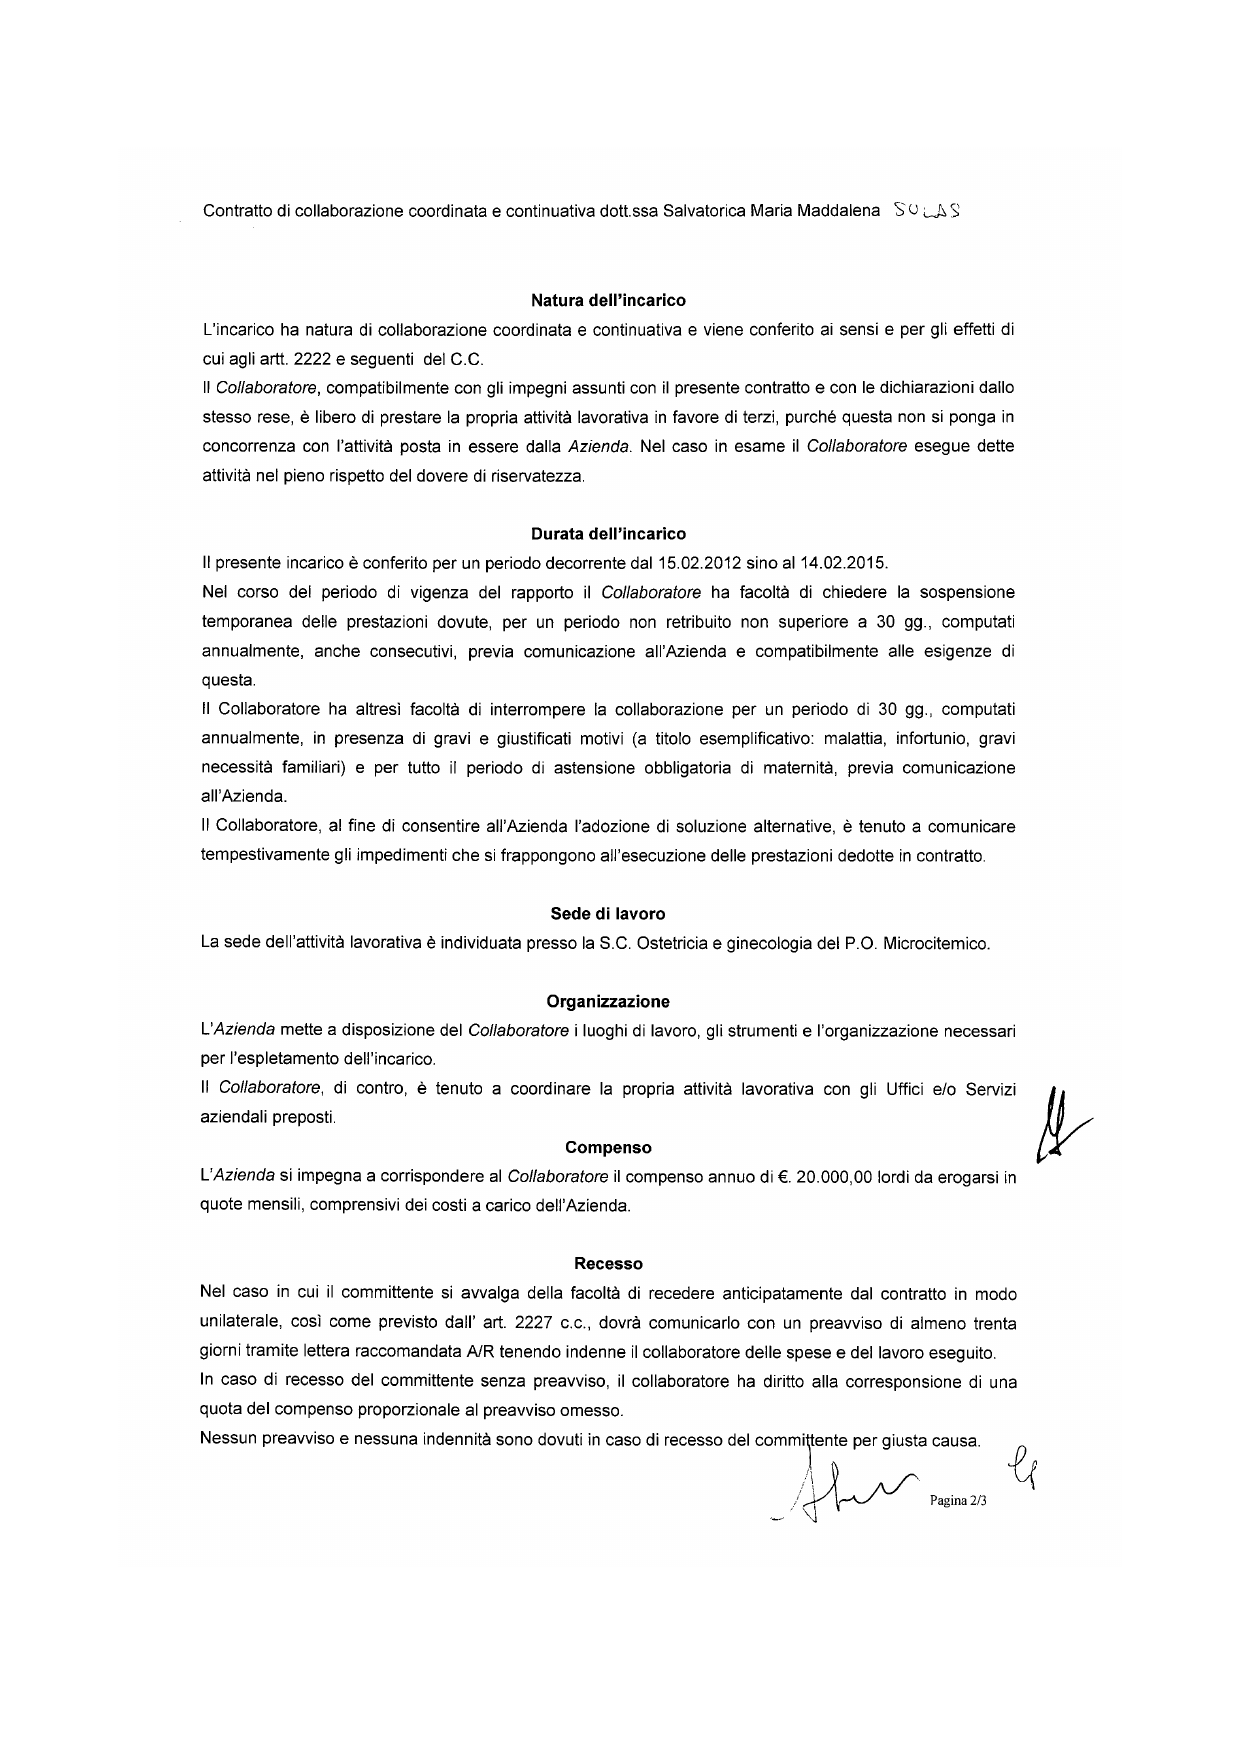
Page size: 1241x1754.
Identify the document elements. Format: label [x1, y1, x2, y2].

picture [118, 147, 1122, 1567]
